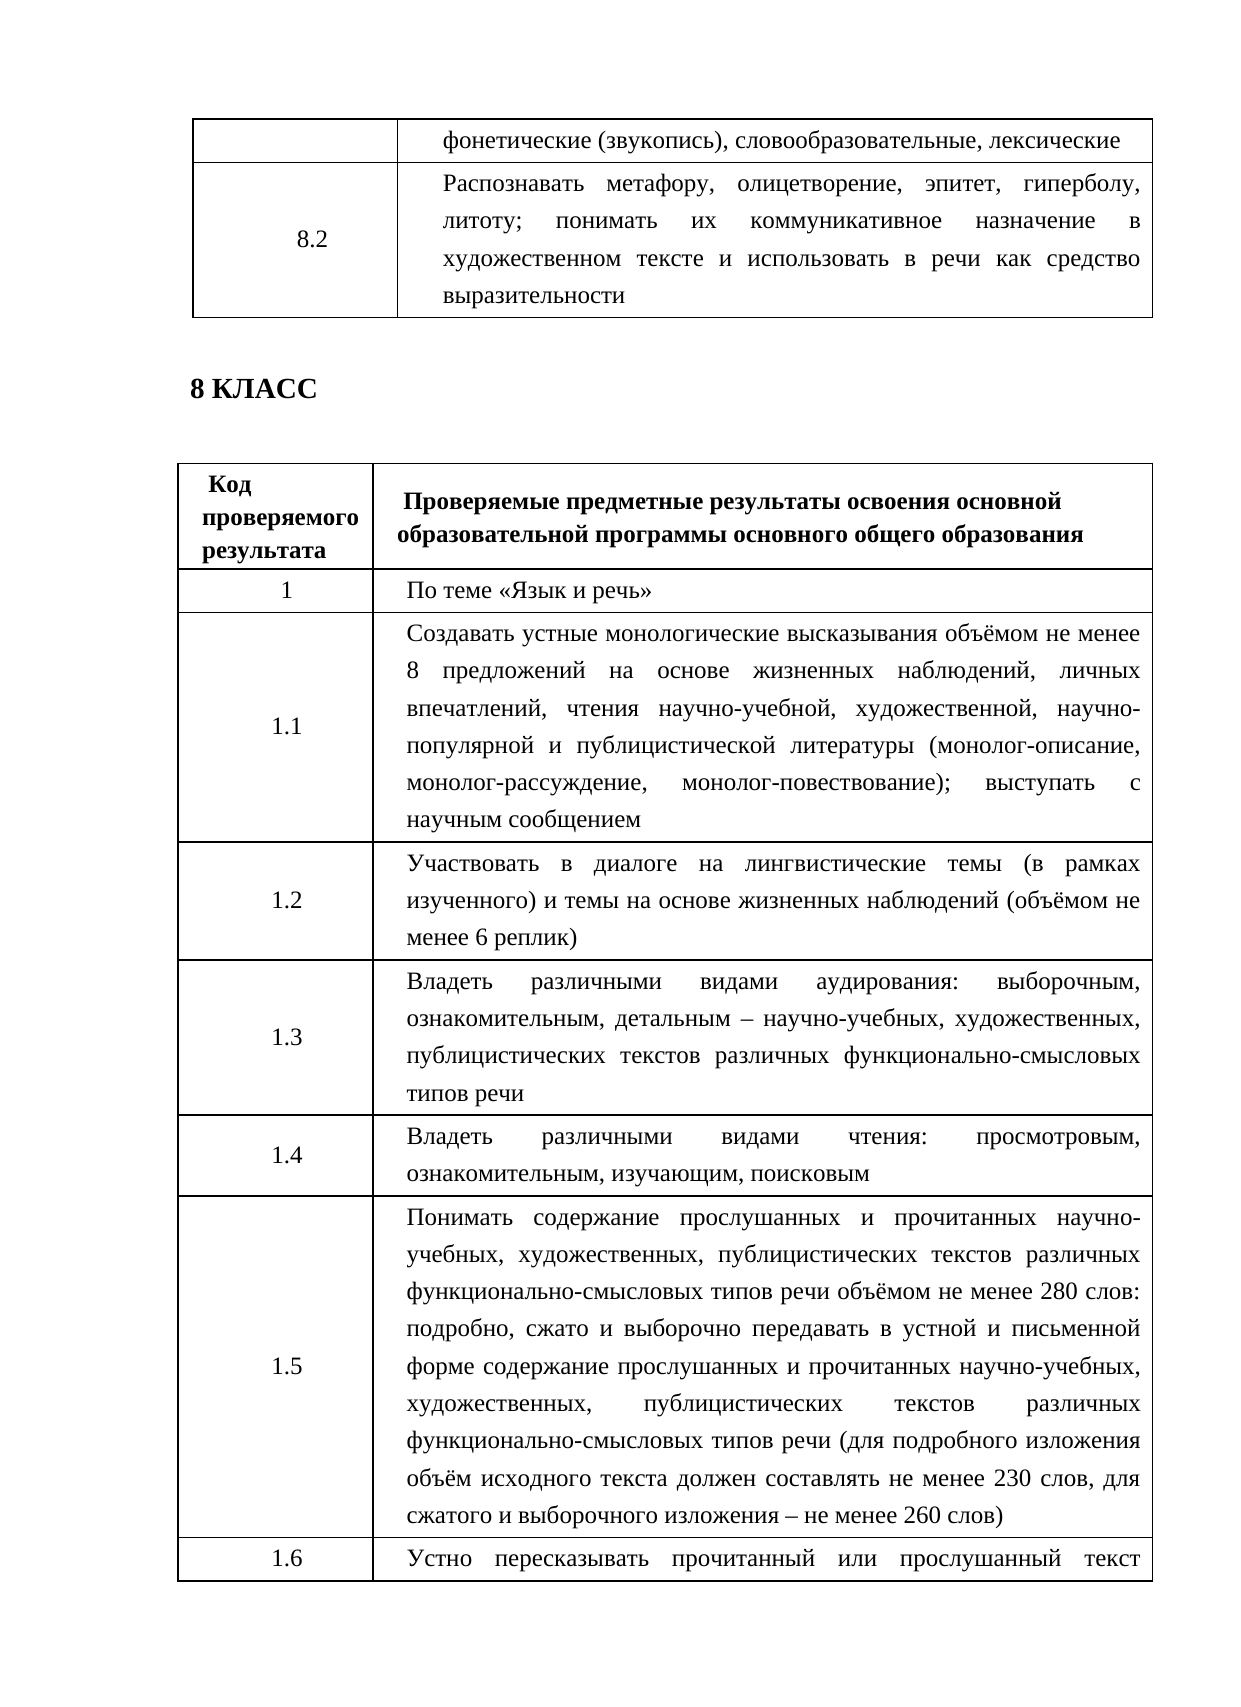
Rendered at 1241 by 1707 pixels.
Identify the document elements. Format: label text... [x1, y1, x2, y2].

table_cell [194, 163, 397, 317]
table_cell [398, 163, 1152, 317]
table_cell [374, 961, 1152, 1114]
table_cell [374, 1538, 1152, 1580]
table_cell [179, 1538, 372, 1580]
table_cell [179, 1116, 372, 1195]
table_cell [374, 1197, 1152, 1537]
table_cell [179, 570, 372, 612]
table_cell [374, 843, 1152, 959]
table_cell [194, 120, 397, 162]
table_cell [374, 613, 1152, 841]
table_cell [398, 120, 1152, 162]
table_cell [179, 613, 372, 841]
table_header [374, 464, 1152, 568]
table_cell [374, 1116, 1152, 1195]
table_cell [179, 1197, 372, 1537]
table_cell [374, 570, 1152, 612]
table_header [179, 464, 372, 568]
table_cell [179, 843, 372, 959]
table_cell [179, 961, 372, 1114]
text 8 КЛАСС [190, 371, 1152, 405]
